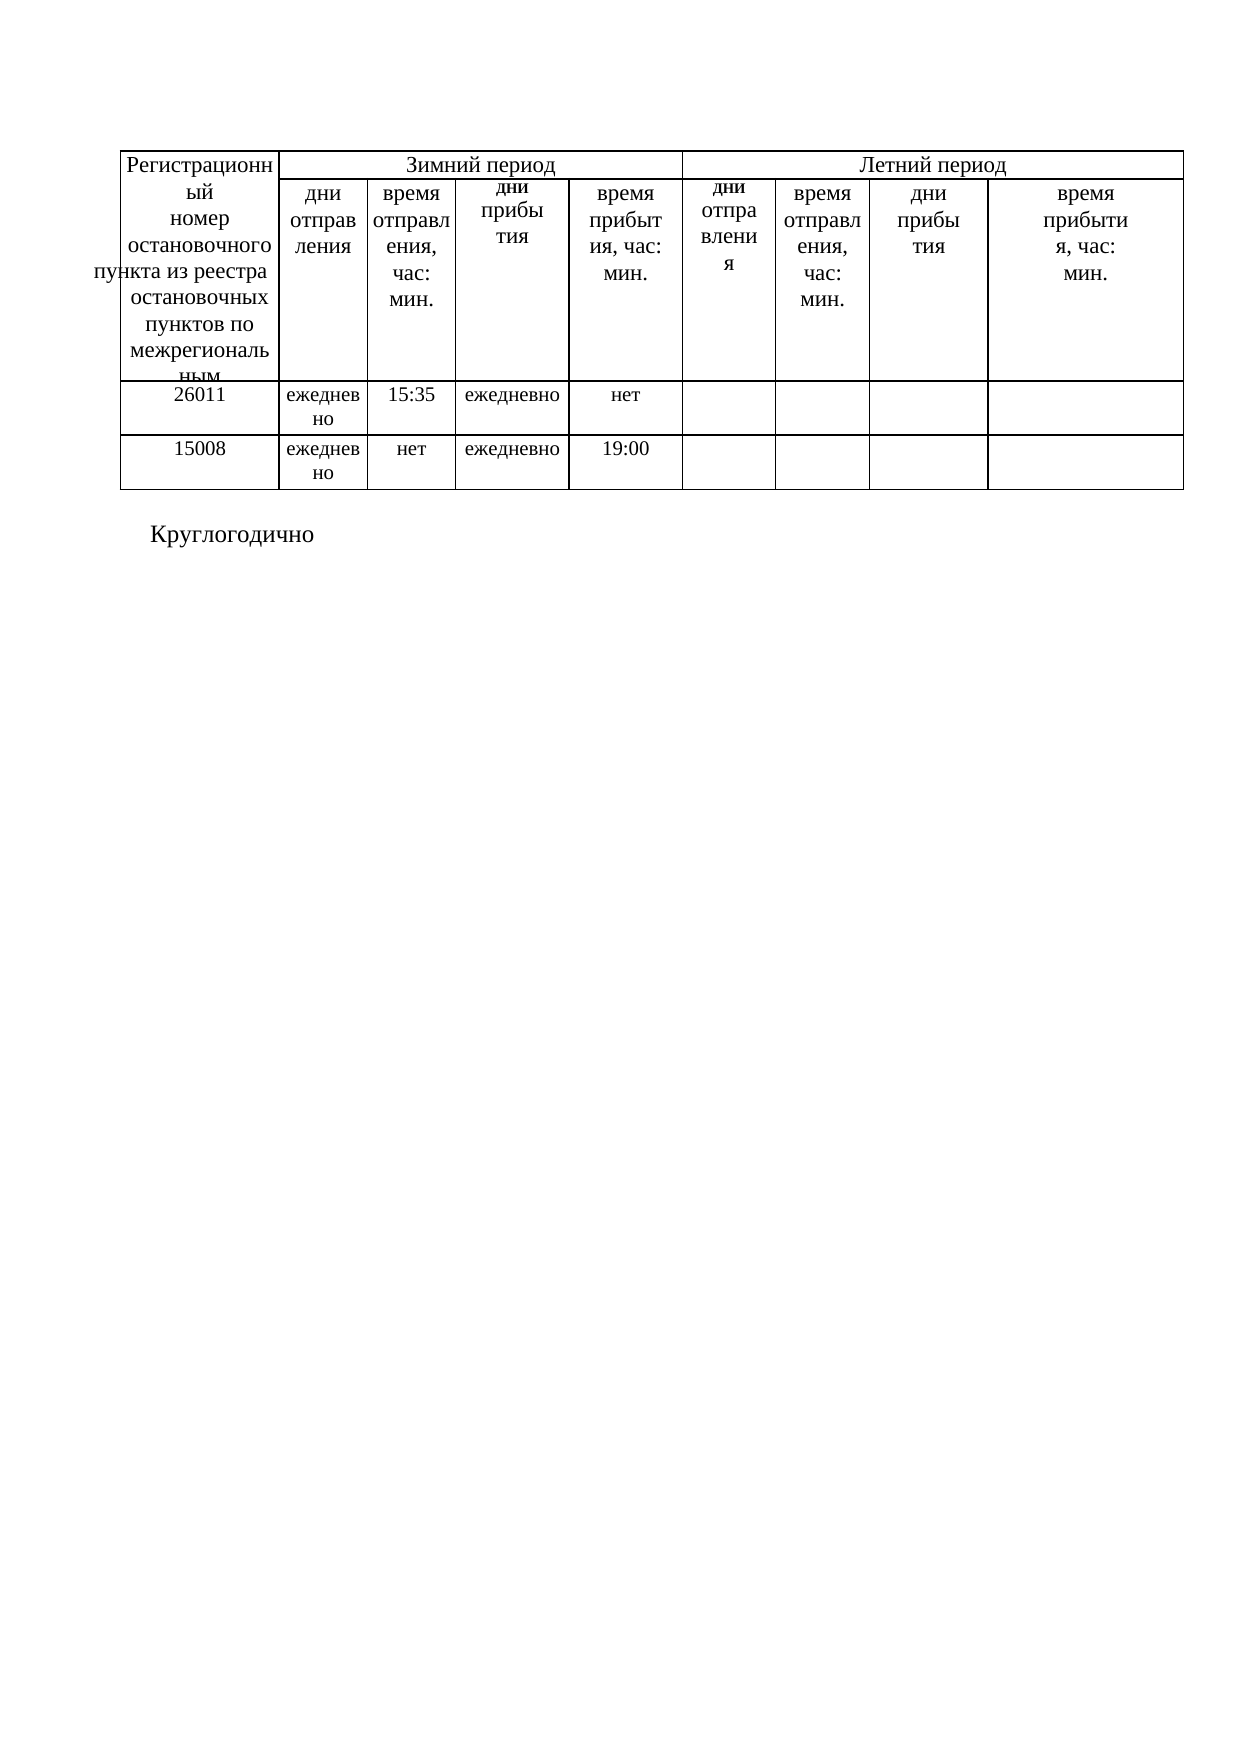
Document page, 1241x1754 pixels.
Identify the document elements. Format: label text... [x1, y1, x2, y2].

table_header Зимний период [280, 152, 682, 178]
text Круглогодично [150, 519, 1090, 548]
table_cell [776, 436, 869, 489]
table_cell ежедневно [456, 436, 568, 489]
table_cell нет [368, 436, 455, 489]
table_cell [989, 382, 1183, 434]
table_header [121, 152, 278, 380]
table_cell ДНИ отпра влени я [683, 180, 775, 380]
table_cell дни отправ ления [280, 180, 367, 380]
table_cell 19:00 [570, 436, 682, 489]
table_cell нет [570, 382, 682, 434]
table_cell ДНИ прибы тия [456, 180, 568, 380]
table_cell время прибыт ия, час: мин. [570, 180, 682, 380]
table_cell время отправл ения, час: мин. [776, 180, 869, 380]
table_cell [870, 436, 987, 489]
table_cell [989, 436, 1183, 489]
table_header Летний период [683, 152, 1183, 178]
table_cell [683, 382, 775, 434]
table_cell время отправл ения, час: мин. [368, 180, 455, 380]
table_cell [870, 382, 987, 434]
table_cell ежедневно [456, 382, 568, 434]
table_cell время прибыти я, час: мин. [989, 180, 1183, 380]
table_cell 15008 [121, 436, 278, 489]
table_cell 26011 [121, 382, 278, 434]
table_cell [683, 436, 775, 489]
table_cell ежедневно [280, 382, 367, 434]
table_cell 15:35 [368, 382, 455, 434]
table_cell ежедневно [280, 436, 367, 489]
table_cell [776, 382, 869, 434]
table_cell дни прибы тия [870, 180, 987, 380]
